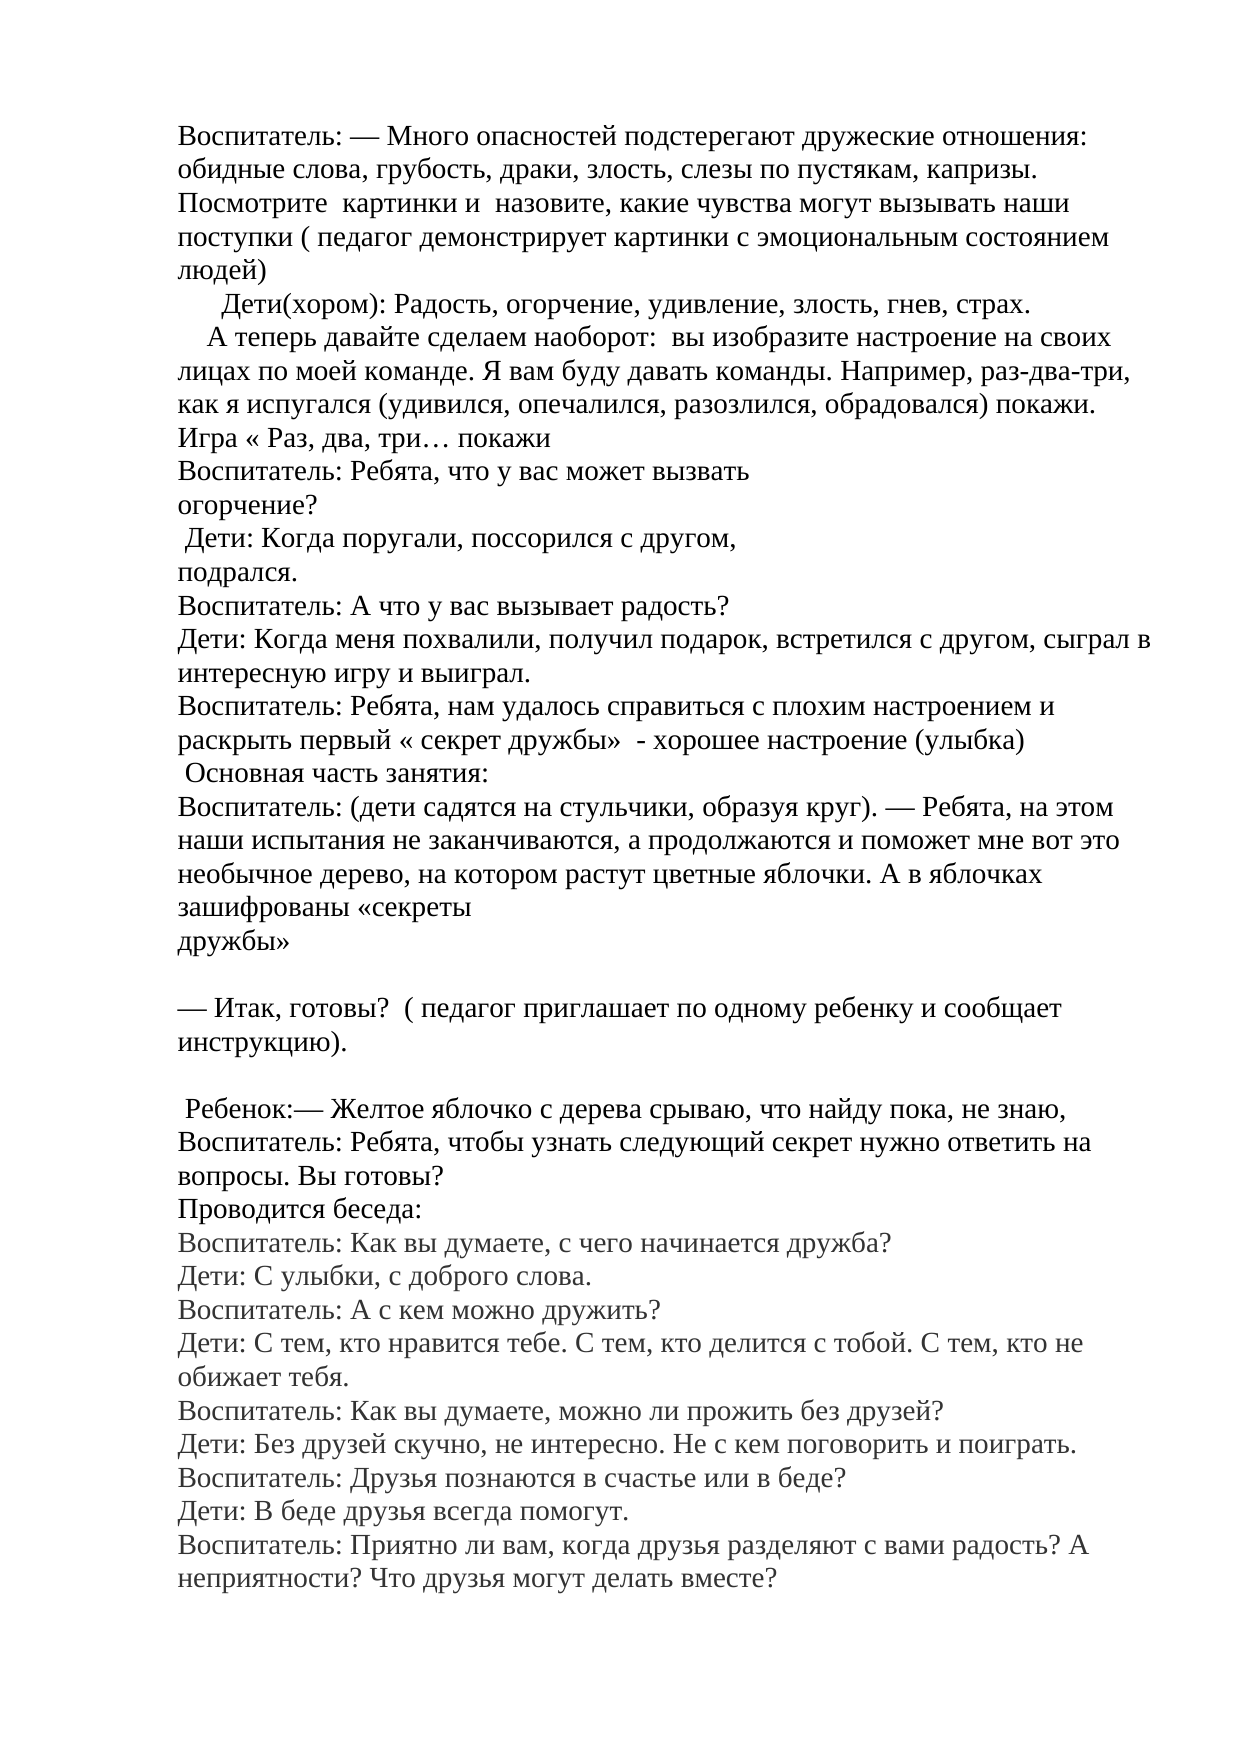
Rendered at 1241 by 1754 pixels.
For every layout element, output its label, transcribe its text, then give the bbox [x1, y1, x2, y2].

text Воспитатель: Приятно ли вам, когда друзья разделяют с вами радость? А неприятности? Что друзья могут делать вместе? [177, 1527, 1152, 1594]
text Дети: Без друзей скучно, не интересно. Не с кем поговорить и поиграть. [177, 1426, 1152, 1460]
text Основная часть занятия: [177, 755, 1152, 789]
text Воспитатель: (дети садятся на стульчики, образуя круг). — Ребята, на этом наши испытания не заканчиваются, а продолжаются и поможет мне вот это необычное дерево, на котором растут цветные яблочки. А в яблочках зашифрованы «секреты дружбы» [177, 789, 1152, 957]
text Воспитатель: Ребята, чтобы узнать следующий секрет нужно ответить на вопросы. Вы готовы? [177, 1124, 1152, 1191]
text Воспитатель: Ребята, нам удалось справиться с плохим настроением и раскрыть первый « секрет дружбы» - хорошее настроение (улыбка) [177, 688, 1152, 755]
text Дети: В беде друзья всегда помогут. [177, 1493, 1152, 1527]
text Ребенок:— Желтое яблочко с дерева срываю, что найду пока, не знаю, [177, 1091, 1152, 1124]
text Дети: С улыбки, с доброго слова. [177, 1258, 1152, 1292]
text Дети: Когда меня похвалили, получил подарок, встретился с другом, сыграл в интересную игру и выиграл. [177, 621, 1152, 688]
text Воспитатель: Как вы думаете, с чего начинается дружба? [177, 1225, 1152, 1258]
text Воспитатель: Как вы думаете, можно ли прожить без друзей? [177, 1393, 1152, 1426]
text Воспитатель: Друзья познаются в счастье или в беде? [177, 1460, 1152, 1493]
text Дети: С тем, кто нравится тебе. С тем, кто делится с тобой. С тем, кто не обижает тебя. [177, 1326, 1152, 1393]
text Проводится беседа: [177, 1191, 1152, 1225]
text — Итак, готовы? ( педагог приглашает по одному ребенку и сообщает инструкцию). [177, 990, 1152, 1091]
text Игра « Раз, два, три… покажи [177, 420, 1152, 453]
text Воспитатель: А что у вас вызывает радость? [177, 588, 1152, 621]
text Воспитатель: — Много опасностей подстерегают дружеские отношения: обидные слова, грубость, драки, злость, слезы по пустякам, капризы. Посмотрите картинки и назовите, какие чувства могут вызывать наши поступки ( педагог демонстрирует картинки с эмоциональным состоянием людей) Дети(хором): Радость, огорчение, удивление, злость, гнев, страх. [177, 118, 1152, 319]
text А теперь давайте сделаем наоборот: вы изобразите настроение на своих лицах по моей команде. Я вам буду давать команды. Например, раз-два-три, как я испугался (удивился, опечалился, разозлился, обрадовался) покажи. [177, 319, 1152, 420]
text Дети: Когда поругали, поссорился с другом, подрался. [177, 521, 1152, 588]
text Воспитатель: А с кем можно дружить? [177, 1292, 1152, 1326]
text Воспитатель: Ребята, что у вас может вызвать огорчение? [177, 453, 1152, 521]
